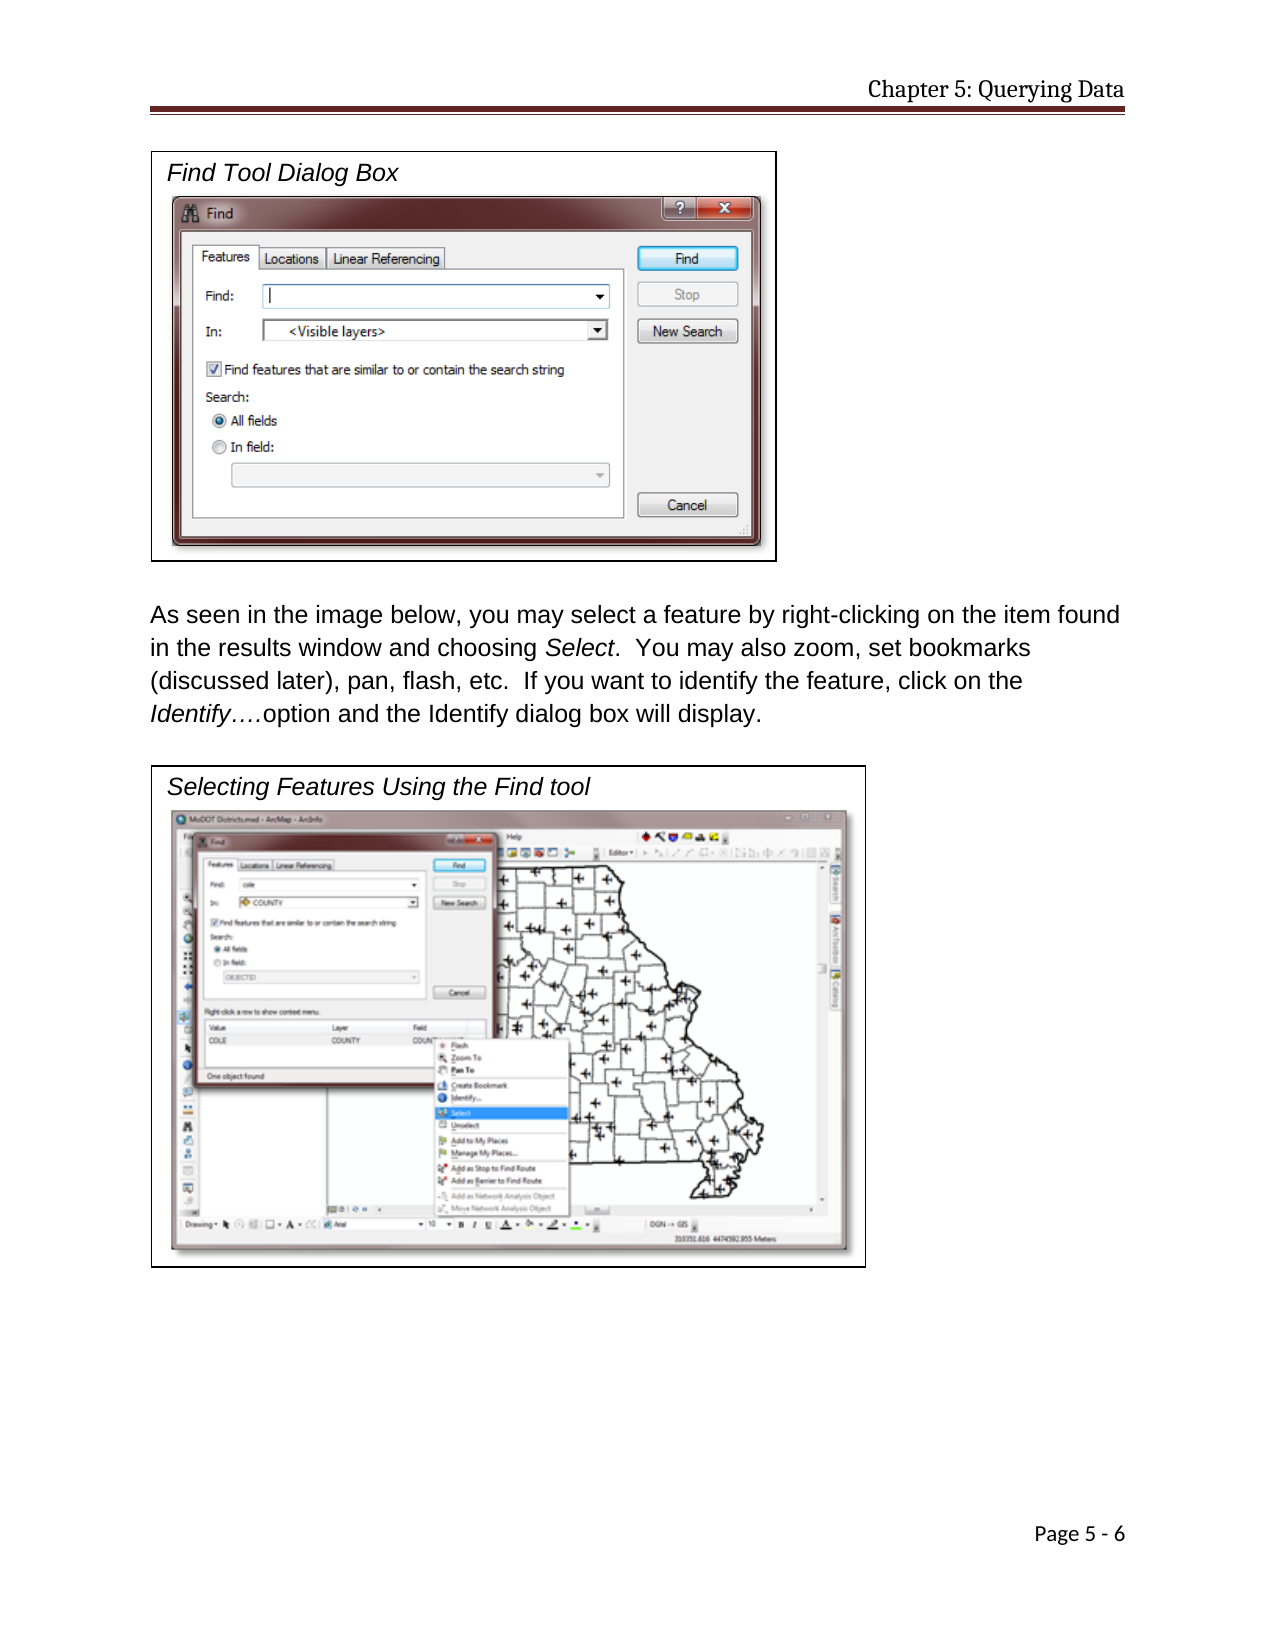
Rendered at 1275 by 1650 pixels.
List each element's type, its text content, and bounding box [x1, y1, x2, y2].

picture [172, 196, 761, 546]
text As seen in the image below, you may select a feature by right-clicking on the item found in the results window and choosing Select. You may also zoom, set bookmarks (discussed later), pan, flash, etc. If you want to identify the feature, click on the Identify….option and the Identify dialog box will display. [150, 600, 1125, 728]
